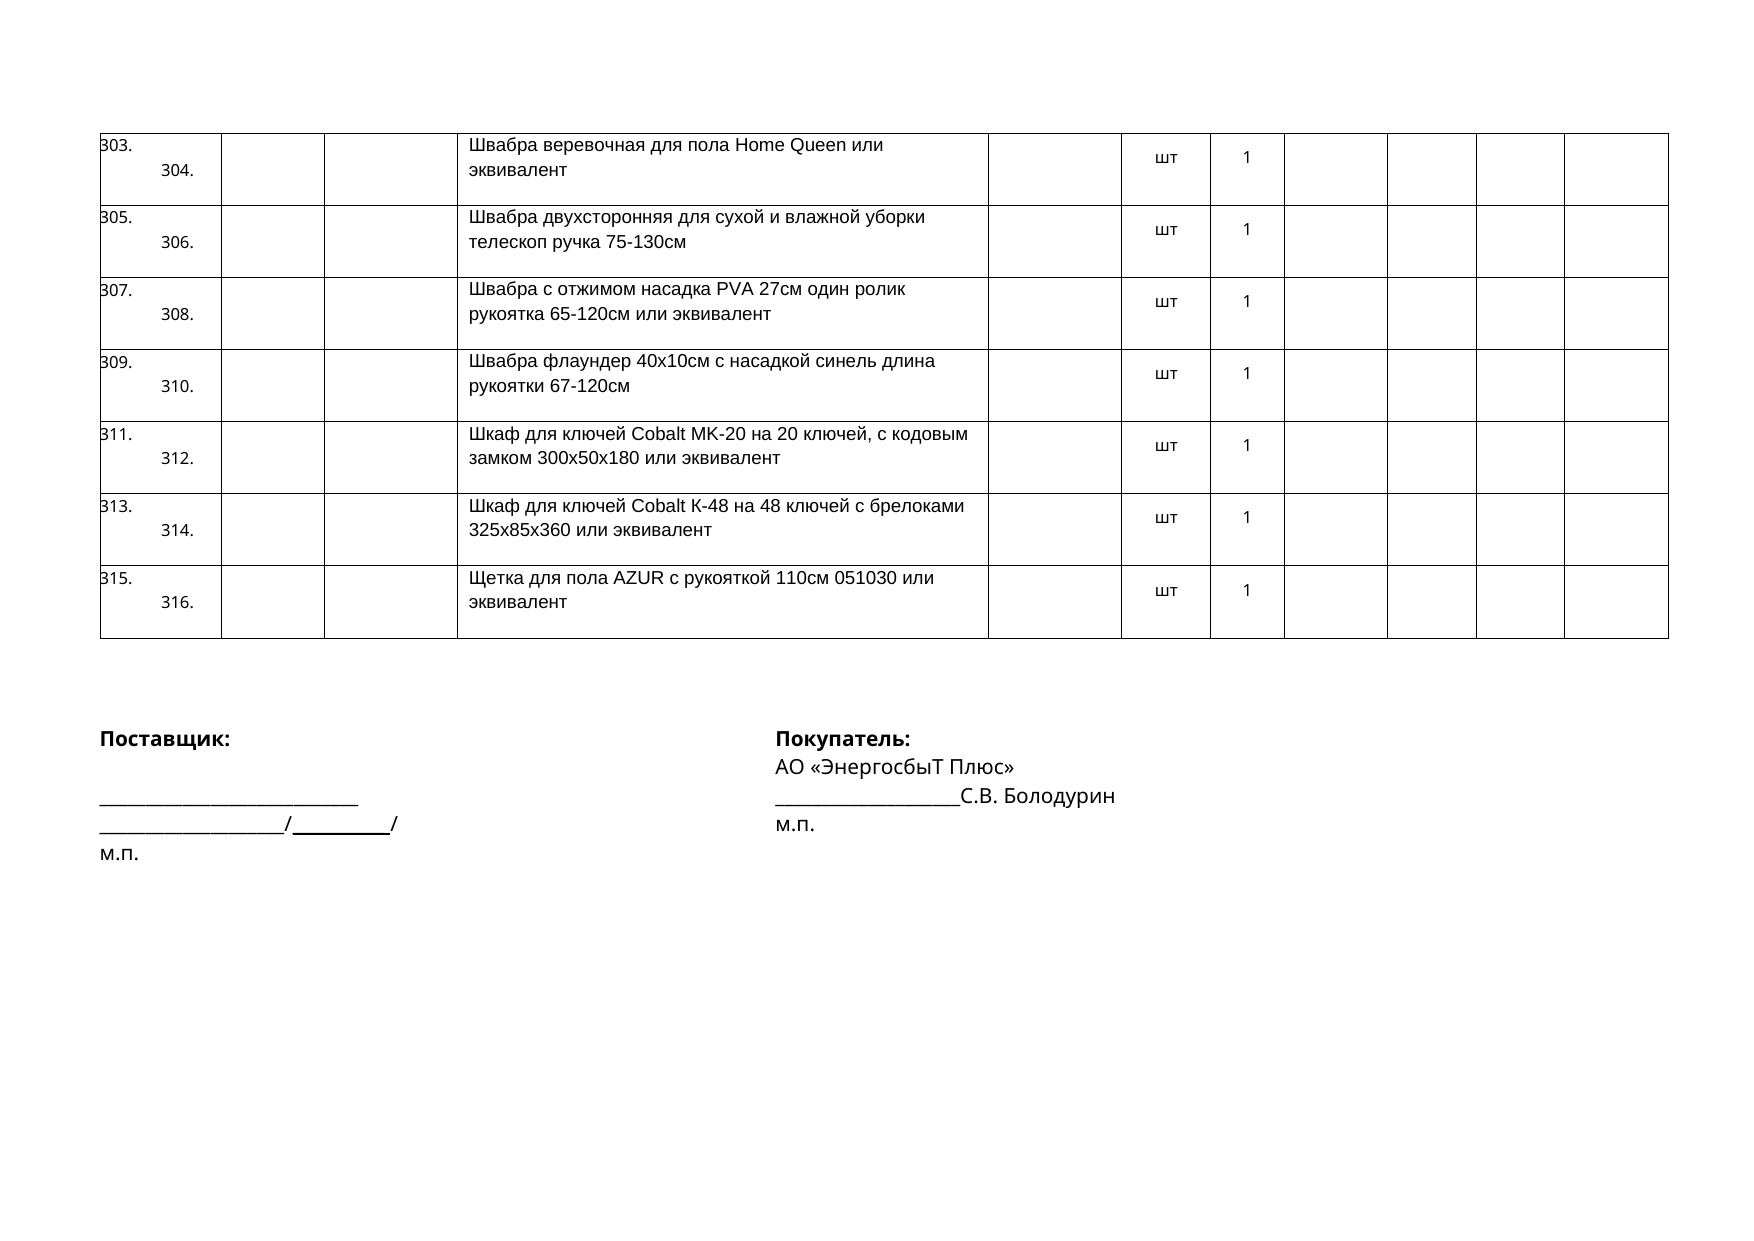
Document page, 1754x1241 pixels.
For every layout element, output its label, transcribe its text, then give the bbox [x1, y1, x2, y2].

table_cell [1388, 494, 1476, 565]
table_cell [1285, 422, 1387, 493]
table_cell [101, 566, 221, 637]
table_cell [1565, 566, 1668, 637]
table_cell [1285, 566, 1387, 637]
table_cell [989, 206, 1121, 277]
table_cell [325, 350, 457, 421]
table_cell [222, 566, 324, 637]
table_cell Шкаф для ключей Cobalt MK-20 на 20 ключей, с кодовым замком 300х50х180 или эквивалент [458, 422, 988, 493]
table_cell шт [1122, 278, 1210, 349]
table_cell [989, 350, 1121, 421]
table_cell [989, 566, 1121, 637]
table_cell [101, 206, 221, 277]
table_cell [1477, 494, 1564, 565]
table_cell [325, 422, 457, 493]
table_cell 1 [1211, 494, 1284, 565]
table_cell [1565, 350, 1668, 421]
table_cell [1388, 206, 1476, 277]
table_cell [1388, 566, 1476, 637]
table_cell [222, 278, 324, 349]
table_cell [1388, 278, 1476, 349]
table_cell [222, 494, 324, 565]
table_cell Швабра флаундер 40х10см с насадкой синель длина рукоятки 67-120см [458, 350, 988, 421]
table_cell 1 [1211, 206, 1284, 277]
table_cell Швабра двухсторонняя для сухой и влажной уборки телескоп ручка 75-130см [458, 206, 988, 277]
table_cell [325, 278, 457, 349]
table_cell 1 [1211, 422, 1284, 493]
table_cell шт [1122, 494, 1210, 565]
table_cell [1388, 422, 1476, 493]
table_cell [1565, 278, 1668, 349]
table_cell [1565, 134, 1668, 205]
table_cell [222, 206, 324, 277]
table_cell [1477, 350, 1564, 421]
table_cell 1 [1211, 278, 1284, 349]
table_cell [1477, 422, 1564, 493]
table_cell [1388, 350, 1476, 421]
table_cell 1 [1211, 350, 1284, 421]
table_cell [989, 134, 1121, 205]
table_cell Шкаф для ключей Cobalt К-48 на 48 ключей с брелоками 325х85х360 или эквивалент [458, 494, 988, 565]
table_cell [222, 134, 324, 205]
table_cell [989, 422, 1121, 493]
table_cell [1285, 206, 1387, 277]
table_cell шт [1122, 422, 1210, 493]
table_cell шт [1122, 134, 1210, 205]
table_cell Швабра веревочная для пола Home Queen или эквивалент [458, 134, 988, 205]
table_cell [1565, 422, 1668, 493]
table_cell Поставщик: ____________________________ ____________________/__________ / м.п. [88, 638, 764, 887]
table_cell Покупатель: АО «ЭнергосбыТ Плюс» ____________________С.В. Болодурин м.п. [764, 639, 1620, 887]
table_cell [1477, 206, 1564, 277]
table_cell [325, 566, 457, 637]
table_cell [101, 350, 221, 421]
table_cell [325, 134, 457, 205]
table_cell [1477, 278, 1564, 349]
table_cell [1285, 134, 1387, 205]
table_cell [222, 422, 324, 493]
table_cell шт [1122, 566, 1210, 637]
table_cell [1477, 566, 1564, 637]
table_cell [222, 350, 324, 421]
table_cell Швабра с отжимом насадка PVA 27см один ролик рукоятка 65-120см или эквивалент [458, 278, 988, 349]
table_cell [1565, 494, 1668, 565]
table_cell [1285, 494, 1387, 565]
table_cell [1285, 278, 1387, 349]
table_cell 1 [1211, 566, 1284, 637]
table_cell [101, 422, 221, 493]
table_cell [989, 278, 1121, 349]
table_cell [1565, 206, 1668, 277]
table_cell Щетка для пола AZUR с рукояткой 110см 051030 или эквивалент [458, 566, 988, 637]
table_cell [325, 494, 457, 565]
table_cell [1477, 134, 1564, 205]
table_cell [101, 278, 221, 349]
table_cell [101, 494, 221, 565]
table_cell [325, 206, 457, 277]
table_cell [989, 494, 1121, 565]
table_cell [1388, 134, 1476, 205]
table_cell [101, 134, 221, 205]
table_cell [1285, 350, 1387, 421]
table_cell шт [1122, 350, 1210, 421]
table_cell шт [1122, 206, 1210, 277]
table_cell 1 [1211, 134, 1284, 205]
